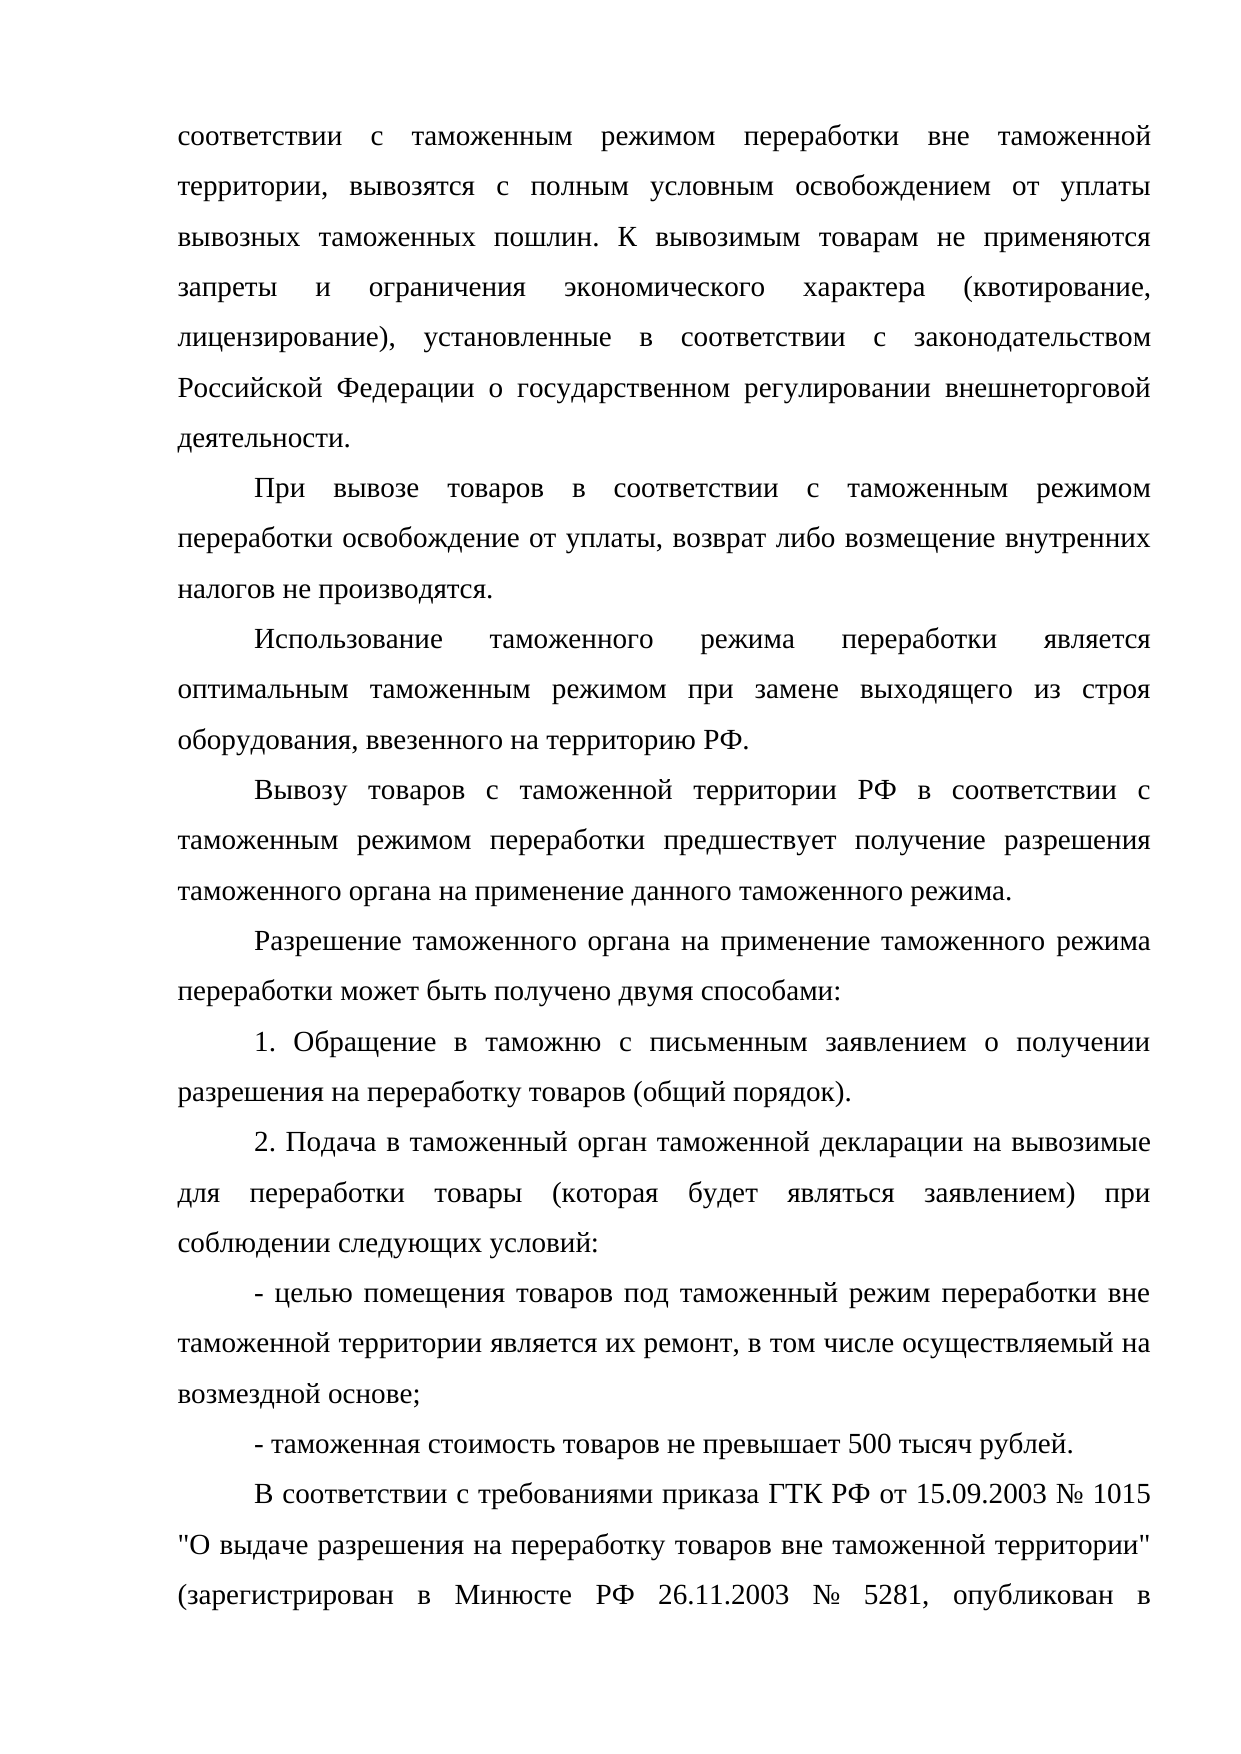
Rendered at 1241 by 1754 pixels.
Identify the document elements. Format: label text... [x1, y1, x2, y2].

text - таможенная стоимость товаров не превышает 500 тысяч рублей. [177, 1426, 1152, 1460]
text - целью помещения товаров под таможенный режим переработки вне таможенной территории является их ремонт, в том числе осуществляемый на возмездной основе; [177, 1275, 1152, 1409]
text Разрешение таможенного органа на применение таможенного режима переработки может быть получено двумя способами: [177, 923, 1152, 1007]
text 2. Подача в таможенный орган таможенной декларации на вывозимые для переработки товары (которая будет являться заявлением) при соблюдении следующих условий: [177, 1124, 1152, 1258]
text Использование таможенного режима переработки является оптимальным таможенным режимом при замене выходящего из строя оборудования, ввезенного на территорию РФ. [177, 621, 1152, 755]
text При вывозе товаров в соответствии с таможенным режимом переработки освобождение от уплаты, возврат либо возмещение внутренних налогов не производятся. [177, 470, 1152, 604]
text Вывозу товаров с таможенной территории РФ в соответствии с таможенным режимом переработки предшествует получение разрешения таможенного органа на применение данного таможенного режима. [177, 772, 1152, 906]
text 1. Обращение в таможню с письменным заявлением о получении разрешения на переработку товаров (общий порядок). [177, 1024, 1152, 1108]
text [177, 118, 1152, 453]
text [177, 1477, 1152, 1611]
